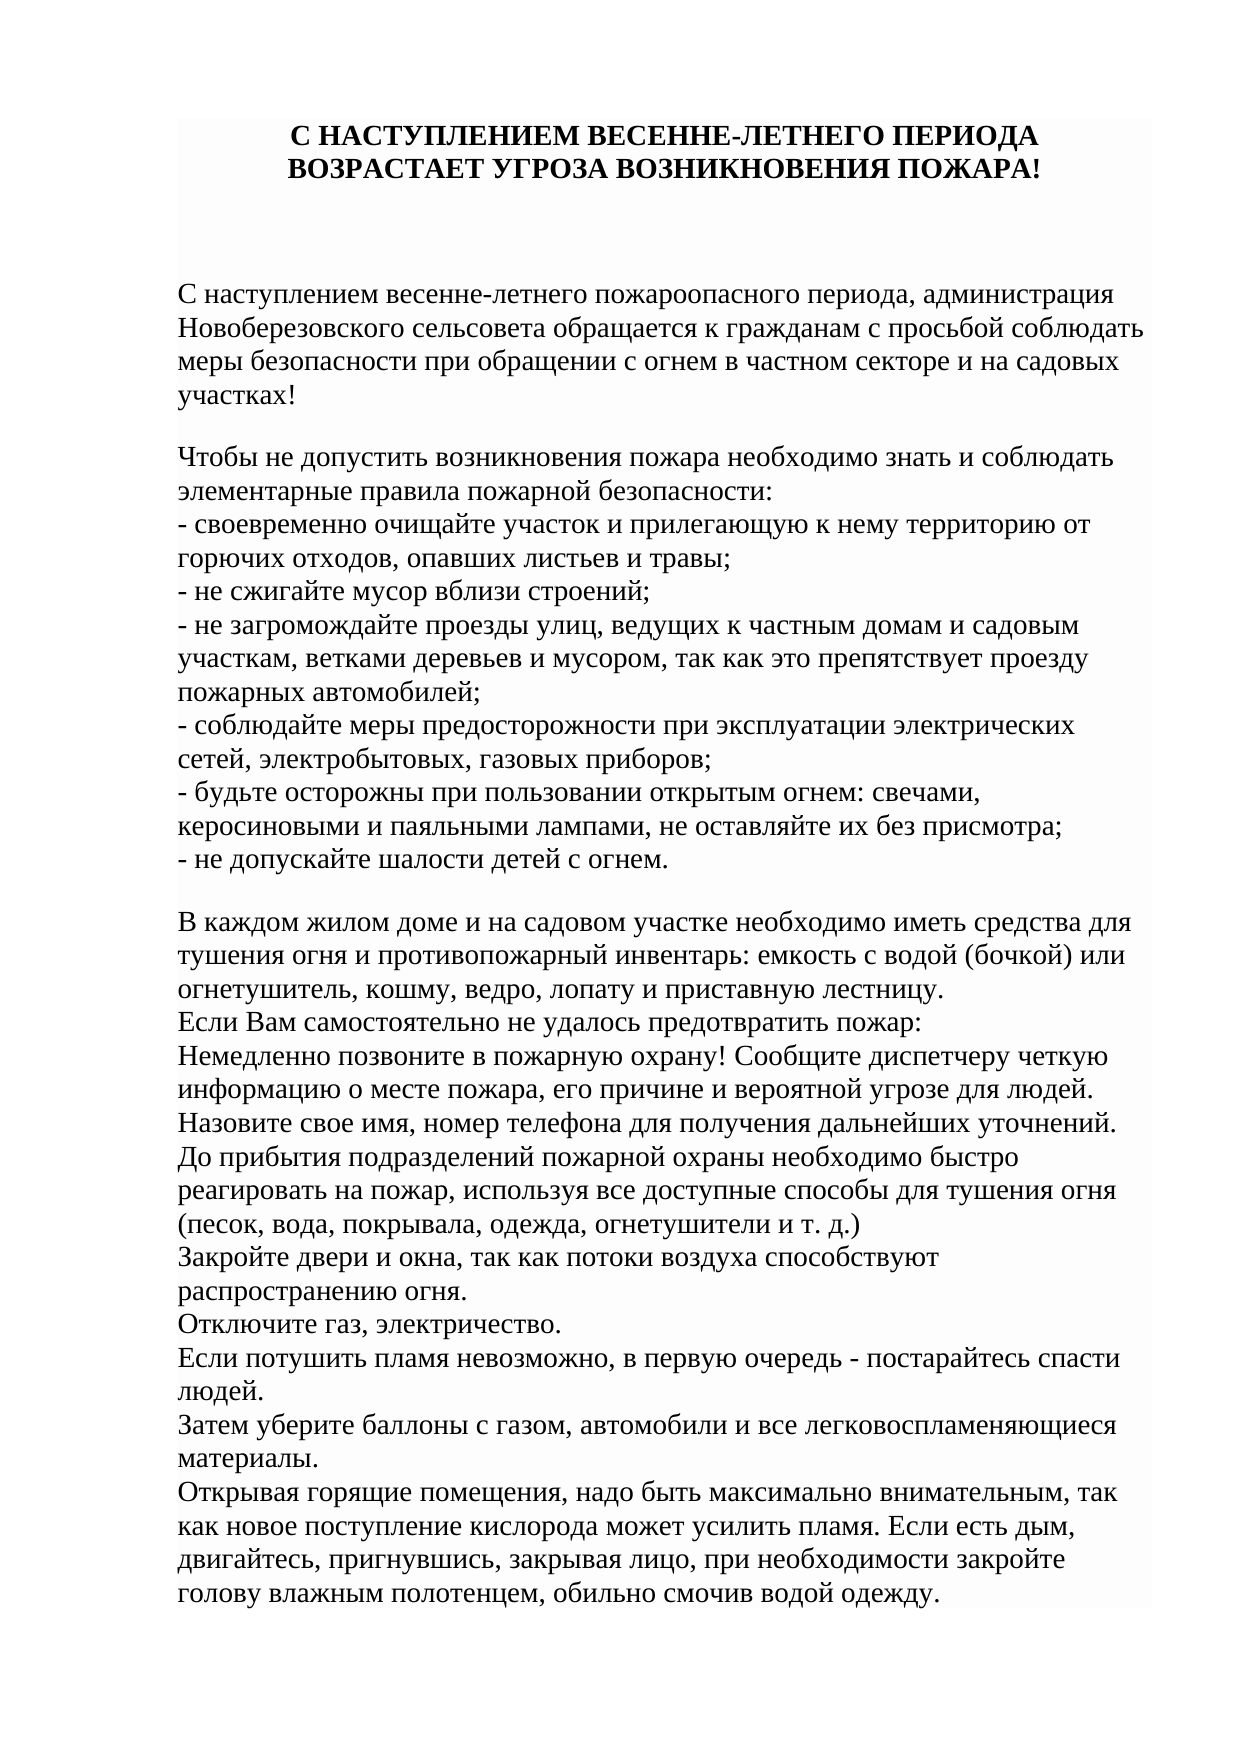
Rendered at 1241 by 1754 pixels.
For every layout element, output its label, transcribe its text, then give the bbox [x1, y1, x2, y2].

text С НАСТУПЛЕНИЕМ ВЕСЕННЕ-ЛЕТНЕГО ПЕРИОДА ВОЗРАСТАЕТ УГРОЗА ВОЗНИКНОВЕНИЯ ПОЖАРА! [177, 118, 1152, 185]
text Чтобы не допустить возникновения пожара необходимо знать и соблюдать элементарные правила пожарной безопасности: - своевременно очищайте участок и прилегающую к нему территорию от горючих отходов, опавших листьев и травы; - не сжигайте мусор вблизи строений; - не загромождайте проезды улиц, ведущих к частным домам и садовым участкам, ветками деревьев и мусором, так как это препятствует проезду пожарных автомобилей; - соблюдайте меры предосторожности при эксплуатации электрических сетей, электробытовых, газовых приборов; - будьте осторожны при пользовании открытым огнем: свечами, керосиновыми и паяльными лампами, не оставляйте их без присмотра; - не допускайте шалости детей с огнем. [177, 439, 1152, 875]
text В каждом жилом доме и на садовом участке необходимо иметь средства для тушения огня и противопожарный инвентарь: емкость с водой (бочкой) или огнетушитель, кошму, ведро, лопату и приставную лестницу. Если Вам самостоятельно не удалось предотвратить пожар: Немедленно позвоните в пожарную охрану! Сообщите диспетчеру четкую информацию о месте пожара, его причине и вероятной угрозе для людей. Назовите свое имя, номер телефона для получения дальнейших уточнений. До прибытия подразделений пожарной охраны необходимо быстро реагировать на пожар, используя все доступные способы для тушения огня (песок, вода, покрывала, одежда, огнетушители и т. д.) Закройте двери и окна, так как потоки воздуха способствуют распространению огня. Отключите газ, электричество. Если потушить пламя невозможно, в первую очередь - постарайтесь спасти людей. Затем уберите баллоны с газом, автомобили и все легковоспламеняющиеся материалы. Открывая горящие помещения, надо быть максимально внимательным, так как новое поступление кислорода может усилить пламя. Если есть дым, двигайтесь, пригнувшись, закрывая лицо, при необходимости закройте голову влажным полотенцем, обильно смочив водой одежду. [177, 904, 1152, 1608]
text С наступлением весенне-летнего пожароопасного периода, администрация Новоберезовского сельсовета обращается к гражданам с просьбой соблюдать меры безопасности при обращении с огнем в частном секторе и на садовых участках! [177, 276, 1152, 410]
